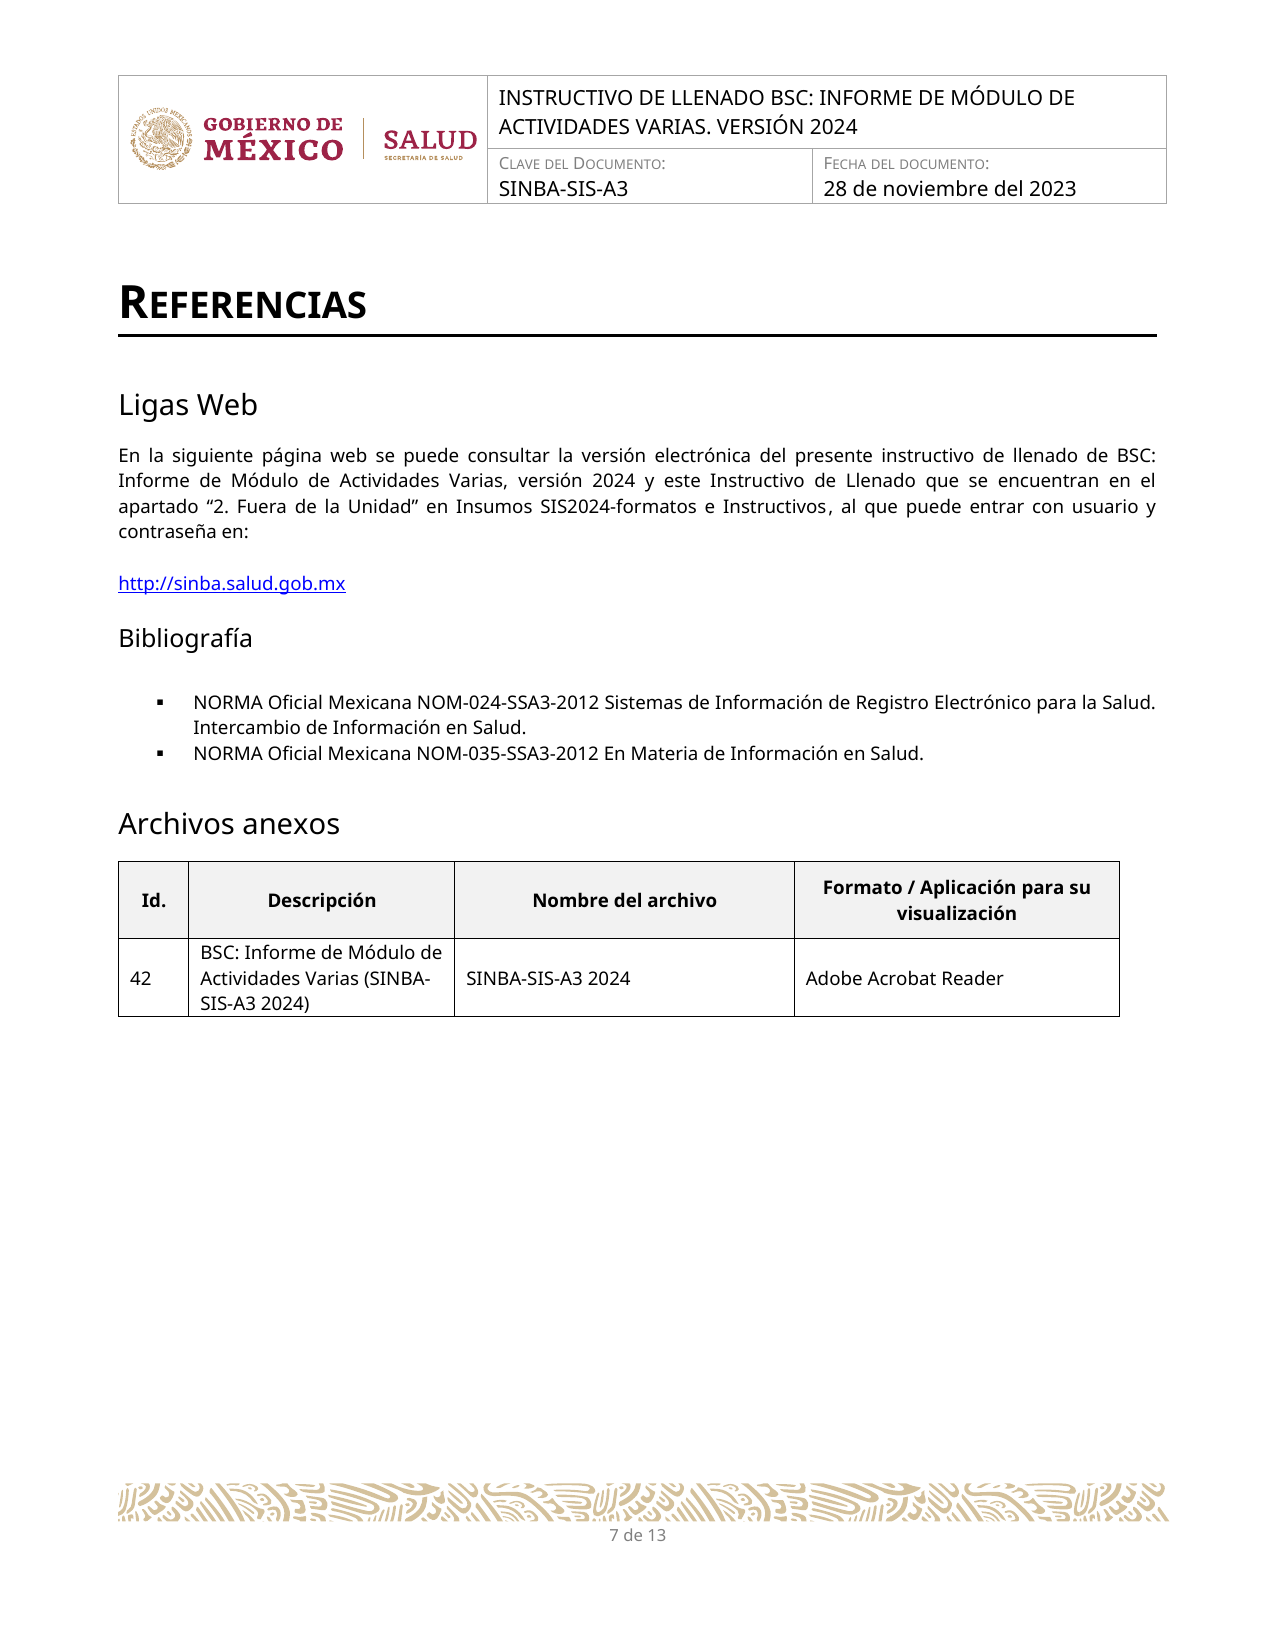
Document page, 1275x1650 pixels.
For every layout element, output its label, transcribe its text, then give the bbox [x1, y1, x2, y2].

subtitle Referencias [118, 270, 1157, 334]
list NORMA Oficial Mexicana NOM-024-SSA3-2012 Sistemas de Información de Registro Electrónico para la Salud. Intercambio de Información en Salud. [156, 689, 1157, 740]
table_cell SINBA-SIS-A3 2024 [455, 939, 794, 1016]
subtitle Ligas Web [118, 384, 1157, 424]
table_cell BSC: Informe de Módulo de Actividades Varias (SINBA-SIS-A3 2024) [189, 939, 454, 1016]
table_cell Adobe Acrobat Reader [795, 939, 1119, 1016]
table_header Descripción [189, 862, 454, 938]
table_header Nombre del archivo [455, 862, 794, 938]
text Bibliografía [118, 621, 1157, 655]
text En la siguiente página web se puede consultar la versión electrónica del presente instructivo de llenado de BSC: Informe de Módulo de Actividades Varias, versión 2024 y este Instructivo de Llenado que se encuentran en el apartado “2. Fuera de la Unidad” en Insumos SIS2024-formatos e Instructivos, al que puede entrar con usuario y contraseña en: [118, 442, 1157, 544]
list NORMA Oficial Mexicana NOM-035-SSA3-2012 En Materia de Información en Salud. [156, 740, 1157, 766]
table_cell 42 [119, 939, 188, 1016]
table_header Formato / Aplicación para su visualización [795, 862, 1119, 938]
subtitle Archivos anexos [118, 803, 1157, 843]
table_header Id. [119, 862, 188, 938]
text http://sinba.salud.gob.mx [118, 570, 1157, 595]
